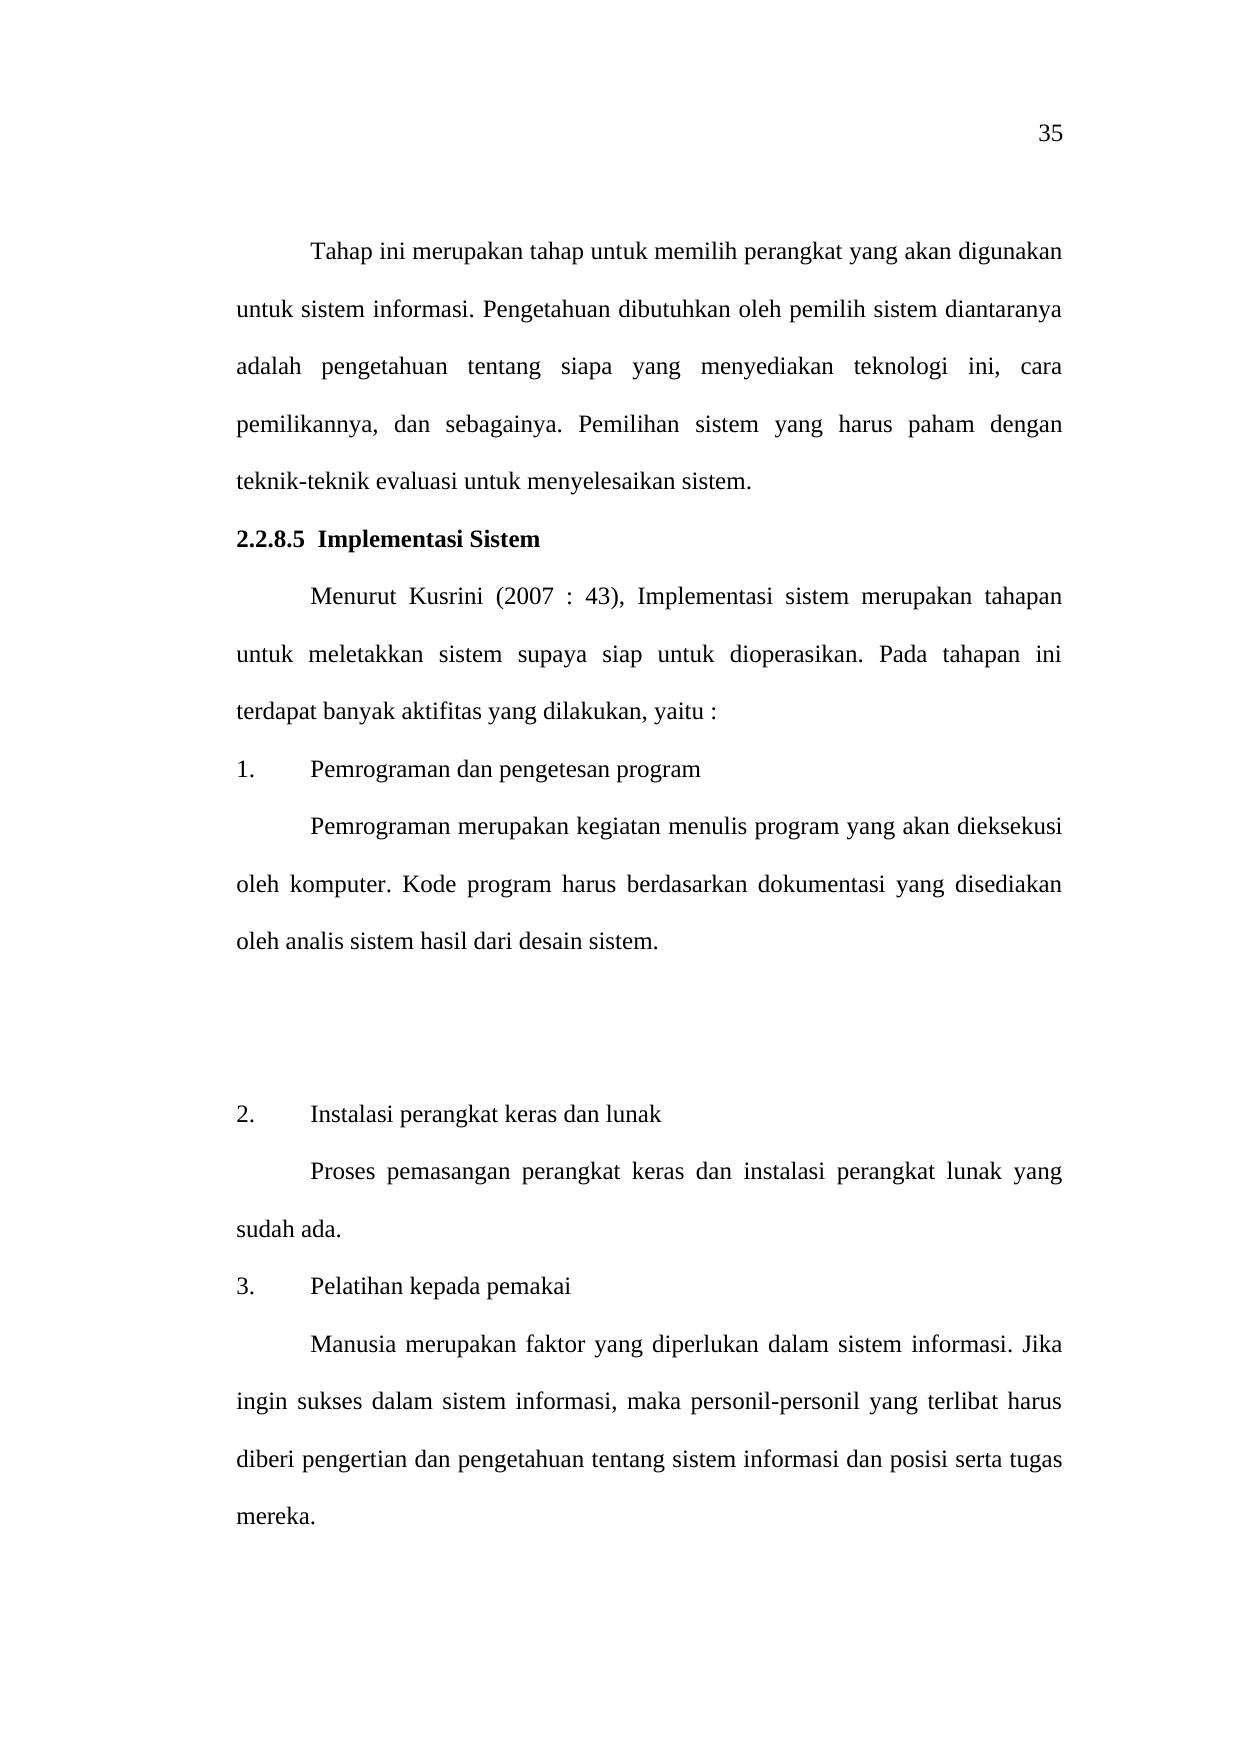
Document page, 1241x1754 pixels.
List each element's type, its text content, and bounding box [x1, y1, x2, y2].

list Pelatihan kepada pemakai [236, 1271, 1063, 1300]
list Proses pemasangan perangkat keras dan instalasi perangkat lunak yang sudah ada. [236, 1156, 1063, 1242]
text 2.2.8.5 Implementasi Sistem [236, 524, 1063, 552]
list Pemrograman merupakan kegiatan menulis program yang akan dieksekusi oleh komputer. Kode program harus berdasarkan dokumentasi yang disediakan oleh analis sistem hasil dari desain sistem. [236, 811, 1063, 955]
text Menurut Kusrini (2007 : 43), Implementasi sistem merupakan tahapan untuk meletakkan sistem supaya siap untuk dioperasikan. Pada tahapan ini terdapat banyak aktifitas yang dilakukan, yaitu : [236, 581, 1063, 725]
list Manusia merupakan faktor yang diperlukan dalam sistem informasi. Jika ingin sukses dalam sistem informasi, maka personil-personil yang terlibat harus diberi pengertian dan pengetahuan tentang sistem informasi dan posisi serta tugas mereka. [236, 1329, 1063, 1530]
list Pemrograman dan pengetesan program [236, 754, 1063, 782]
list Instalasi perangkat keras dan lunak [236, 1099, 1063, 1127]
text Tahap ini merupakan tahap untuk memilih perangkat yang akan digunakan untuk sistem informasi. Pengetahuan dibutuhkan oleh pemilih sistem diantaranya adalah pengetahuan tentang siapa yang menyediakan teknologi ini, cara pemilikannya, dan sebagainya. Pemilihan sistem yang harus paham dengan teknik-teknik evaluasi untuk menyelesaikan sistem. [236, 236, 1063, 495]
